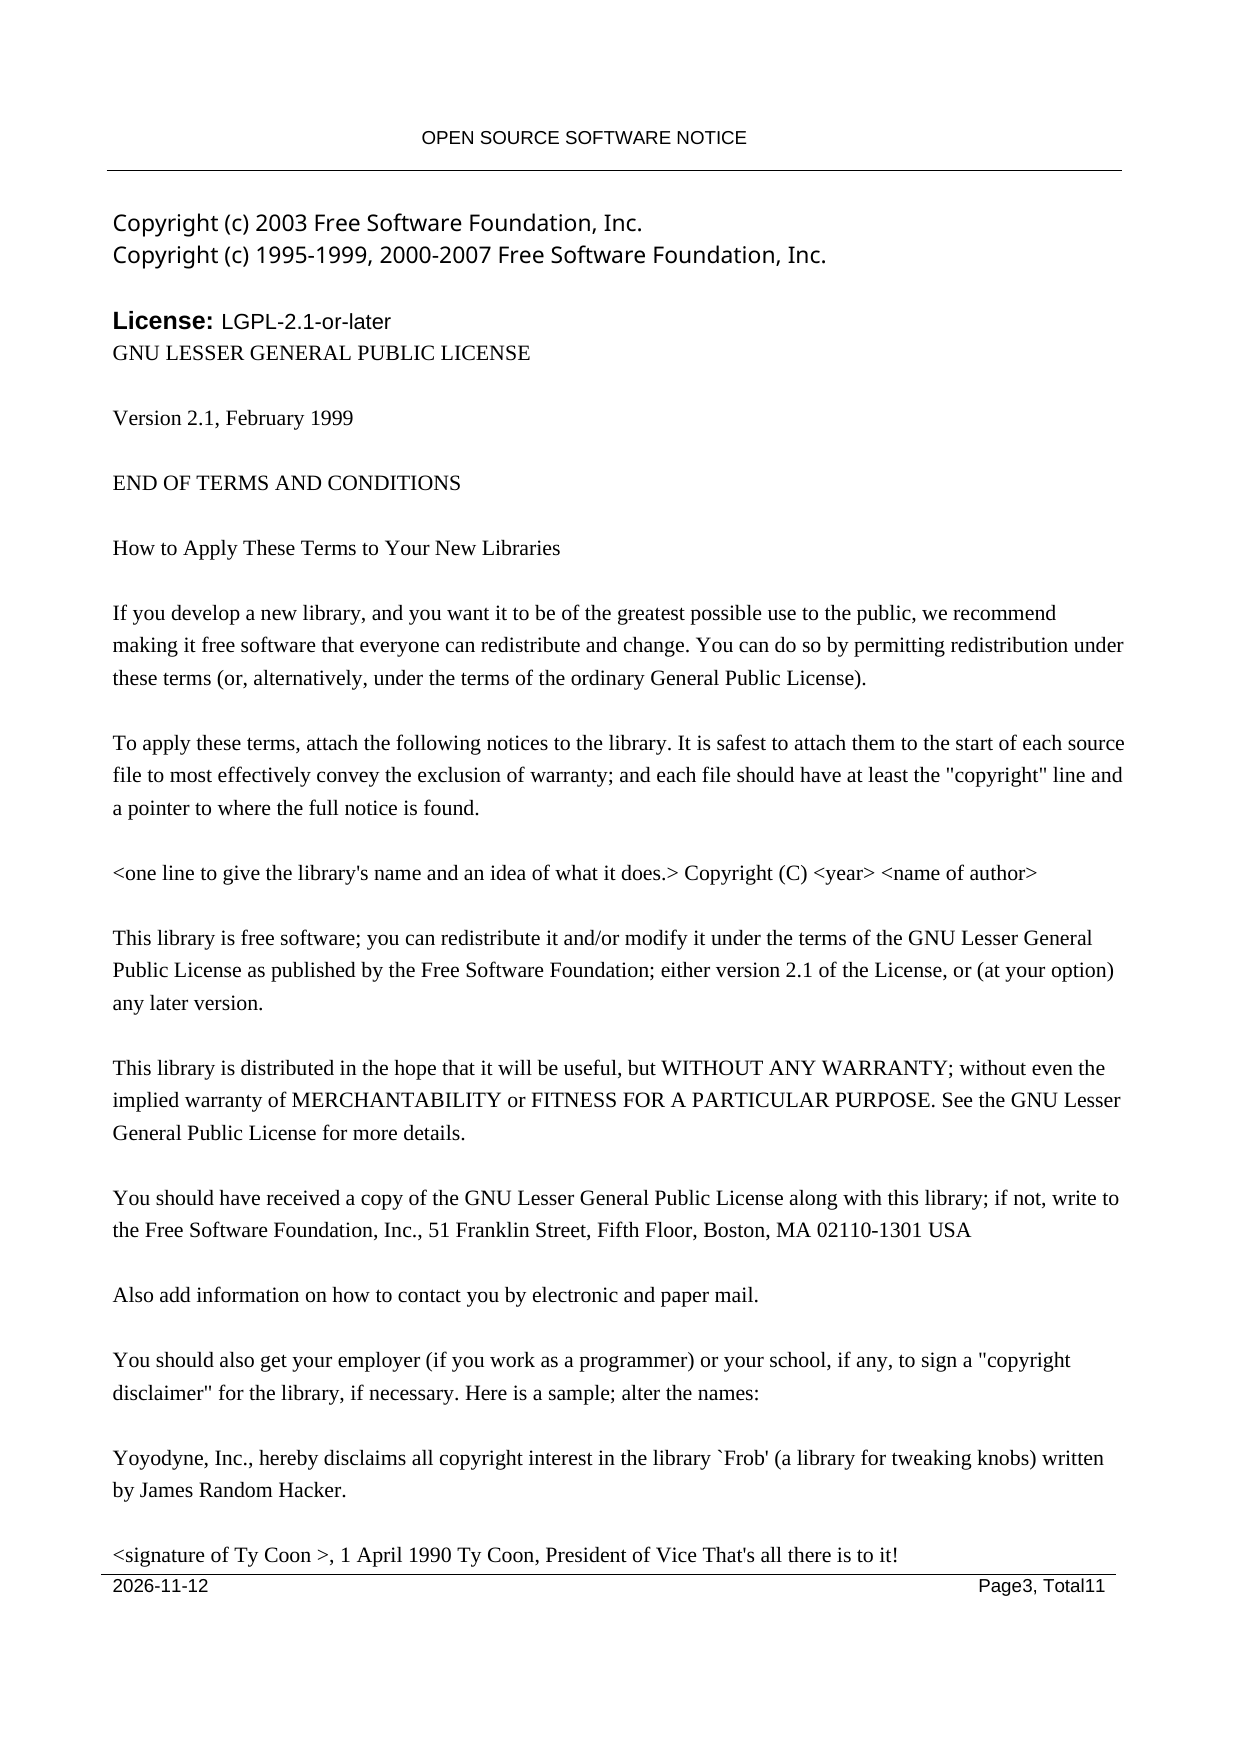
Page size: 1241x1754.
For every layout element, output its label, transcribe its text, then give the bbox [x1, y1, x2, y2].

text License: LGPL-2.1-or-later [112, 304, 1128, 336]
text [112, 206, 1128, 304]
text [112, 336, 1128, 1571]
